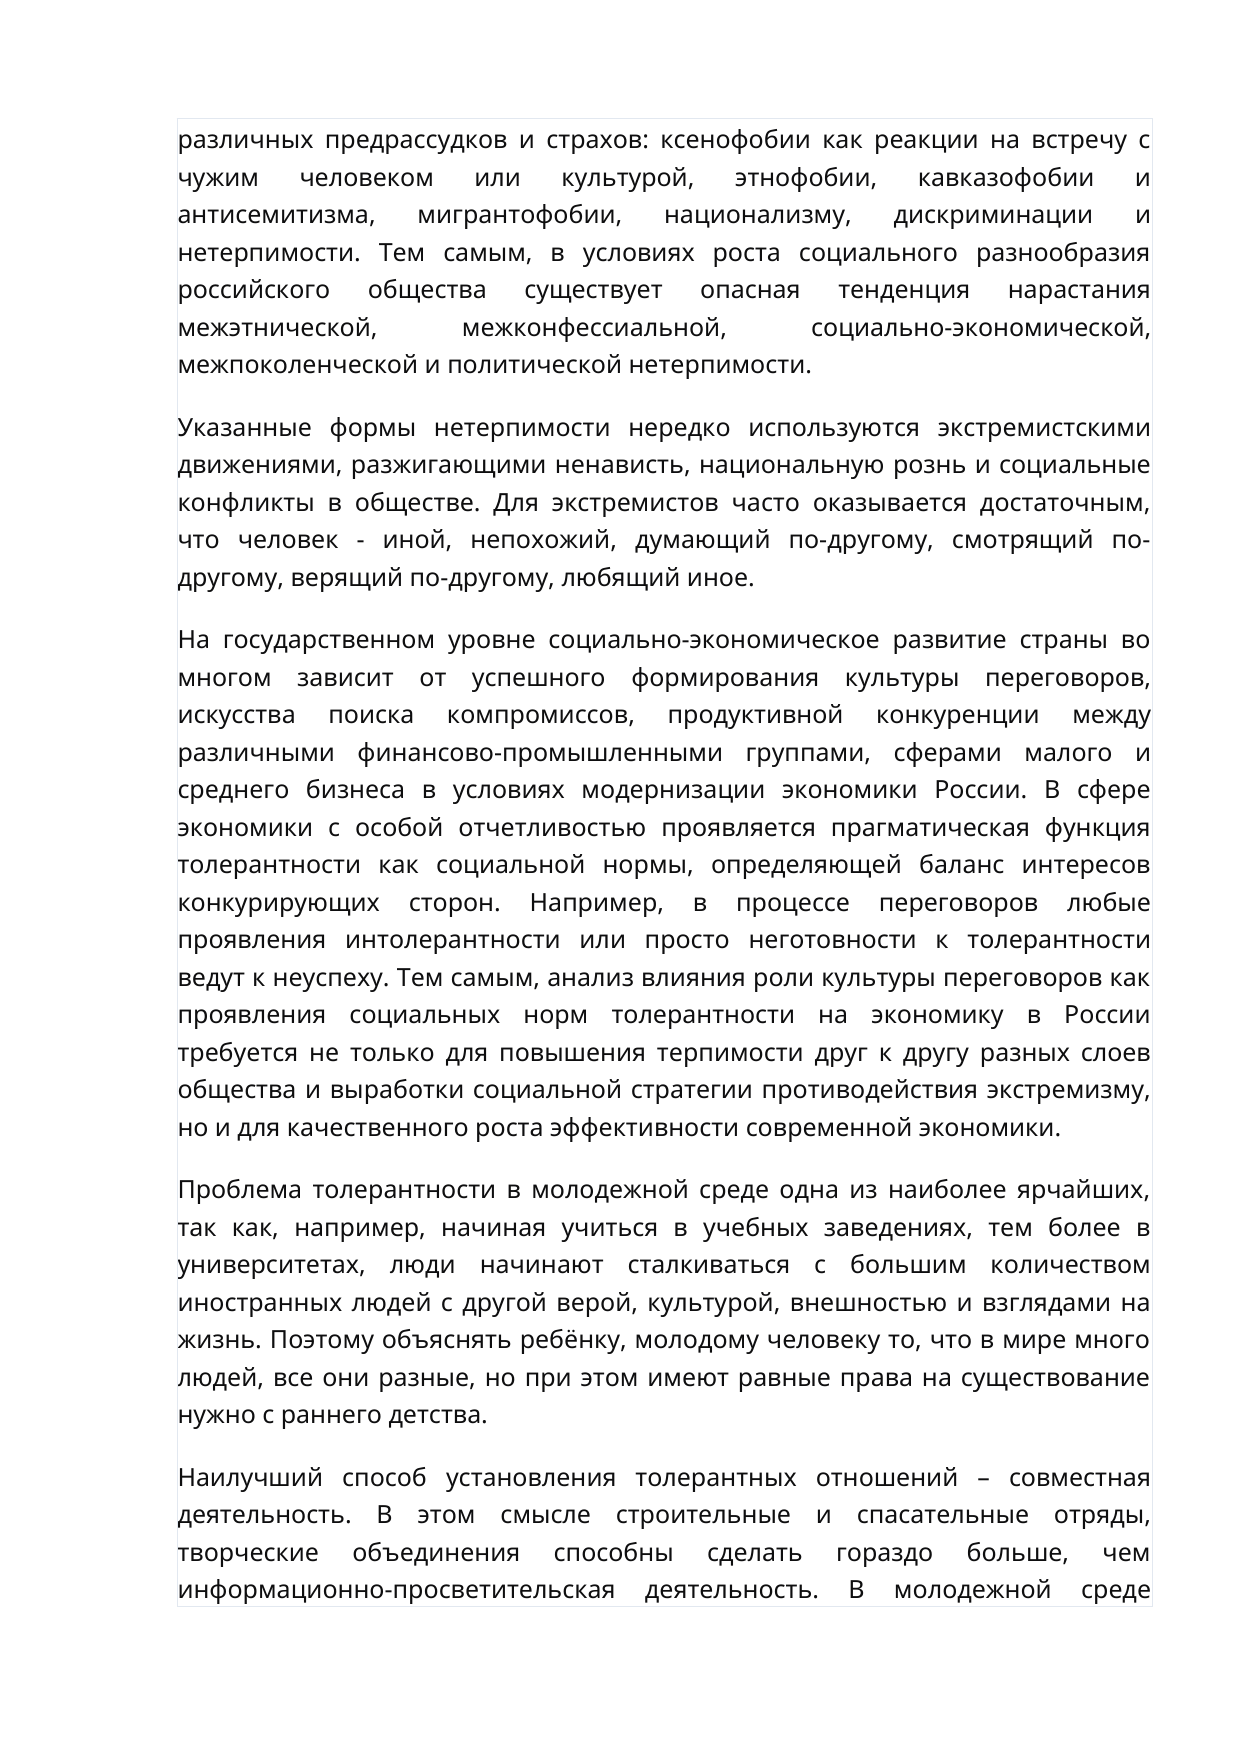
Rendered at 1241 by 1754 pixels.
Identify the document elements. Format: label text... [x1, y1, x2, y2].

text Указанные формы нетерпимости нередко используются экстремистскими движениями, разжигающими ненависть, национальную рознь и социальные конфликты в обществе. Для экстремистов часто оказывается достаточным, что человек - иной, непохожий, думающий по-другому, смотрящий по-другому, верящий по-другому, любящий иное. [178, 406, 1152, 594]
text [178, 1456, 1152, 1606]
text Проблема толерантности в молодежной среде одна из наиболее ярчайших, так как, например, начиная учиться в учебных заведениях, тем более в университетах, люди начинают сталкиваться с большим количеством иностранных людей с другой верой, культурой, внешностью и взглядами на жизнь. Поэтому объяснять ребёнку, молодому человеку то, что в мире много людей, все они разные, но при этом имеют равные права на существование нужно с раннего детства. [178, 1168, 1152, 1431]
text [178, 119, 1152, 381]
text На государственном уровне социально-экономическое развитие страны во многом зависит от успешного формирования культуры переговоров, искусства поиска компромиссов, продуктивной конкуренции между различными финансово-промышленными группами, сферами малого и среднего бизнеса в условиях модернизации экономики России. В сфере экономики с особой отчетливостью проявляется прагматическая функция толерантности как социальной нормы, определяющей баланс интересов конкурирующих сторон. Например, в процессе переговоров любые проявления интолерантности или просто неготовности к толерантности ведут к неуспеху. Тем самым, анализ влияния роли культуры переговоров как проявления социальных норм толерантности на экономику в России требуется не только для повышения терпимости друг к другу разных слоев общества и выработки социальной стратегии противодействия экстремизму, но и для качественного роста эффективности современной экономики. [178, 618, 1152, 1144]
